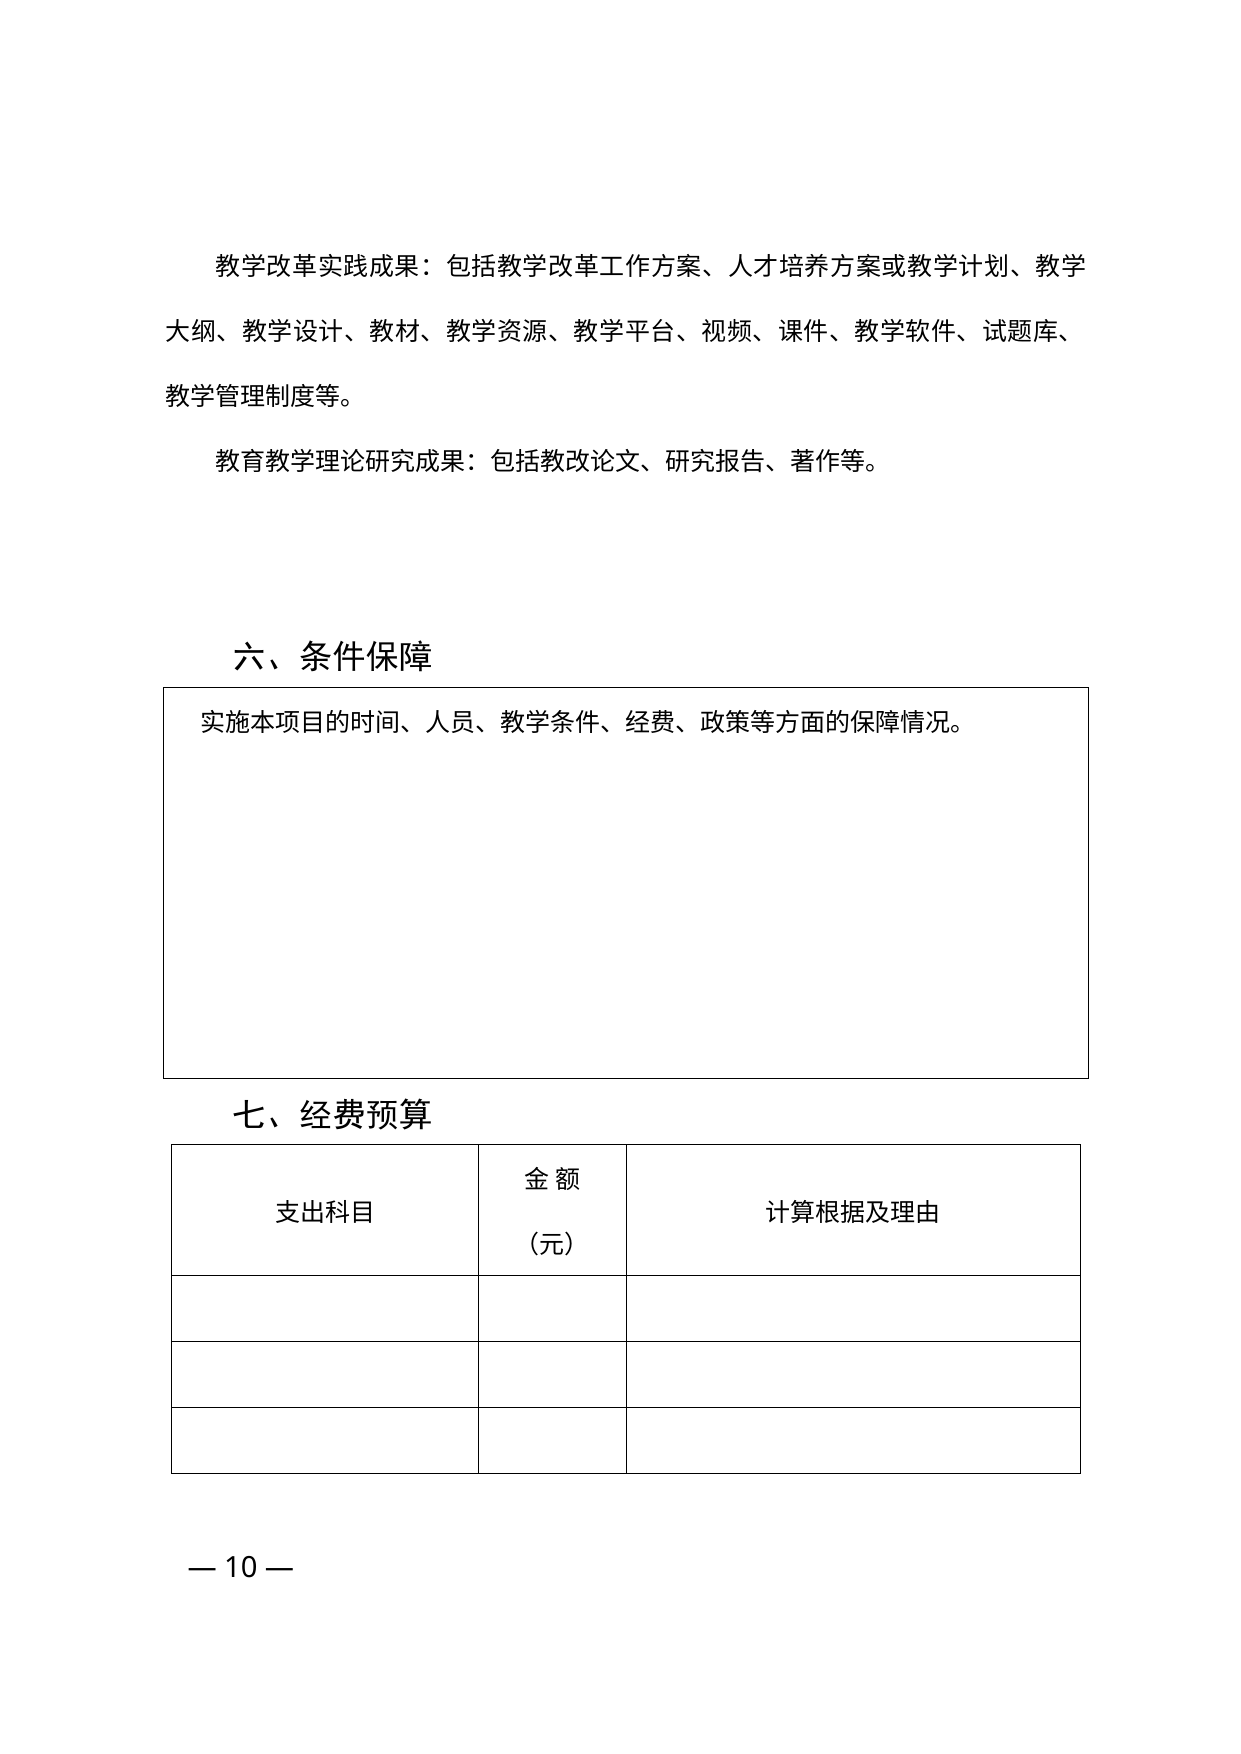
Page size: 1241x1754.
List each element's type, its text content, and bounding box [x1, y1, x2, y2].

table_header 实施本项目的时间、人员、教学条件、经费、政策等方面的保障情况。 [164, 688, 1088, 1078]
table_cell [172, 1276, 478, 1341]
table_cell [479, 1408, 626, 1473]
text 七、经费预算 [165, 1079, 1087, 1144]
table_cell [479, 1276, 626, 1341]
table_header 计算根据及理由 [627, 1145, 1080, 1275]
table_header 支出科目 [172, 1145, 478, 1275]
table_cell [627, 1342, 1080, 1407]
table_cell [172, 1342, 478, 1407]
table_cell [627, 1408, 1080, 1473]
text 教育教学理论研究成果：包括教改论文、研究报告、著作等。 [165, 427, 1087, 492]
table_cell [172, 1408, 478, 1473]
table_cell [627, 1276, 1080, 1341]
text 教学改革实践成果：包括教学改革工作方案、人才培养方案或教学计划、教学大纲、教学设计、教材、教学资源、教学平台、视频、课件、教学软件、试题库、教学管理制度等。 [165, 232, 1087, 427]
text 六、条件保障 [165, 622, 1087, 687]
table_cell [479, 1342, 626, 1407]
table_header 金 额 （元） [479, 1145, 626, 1275]
